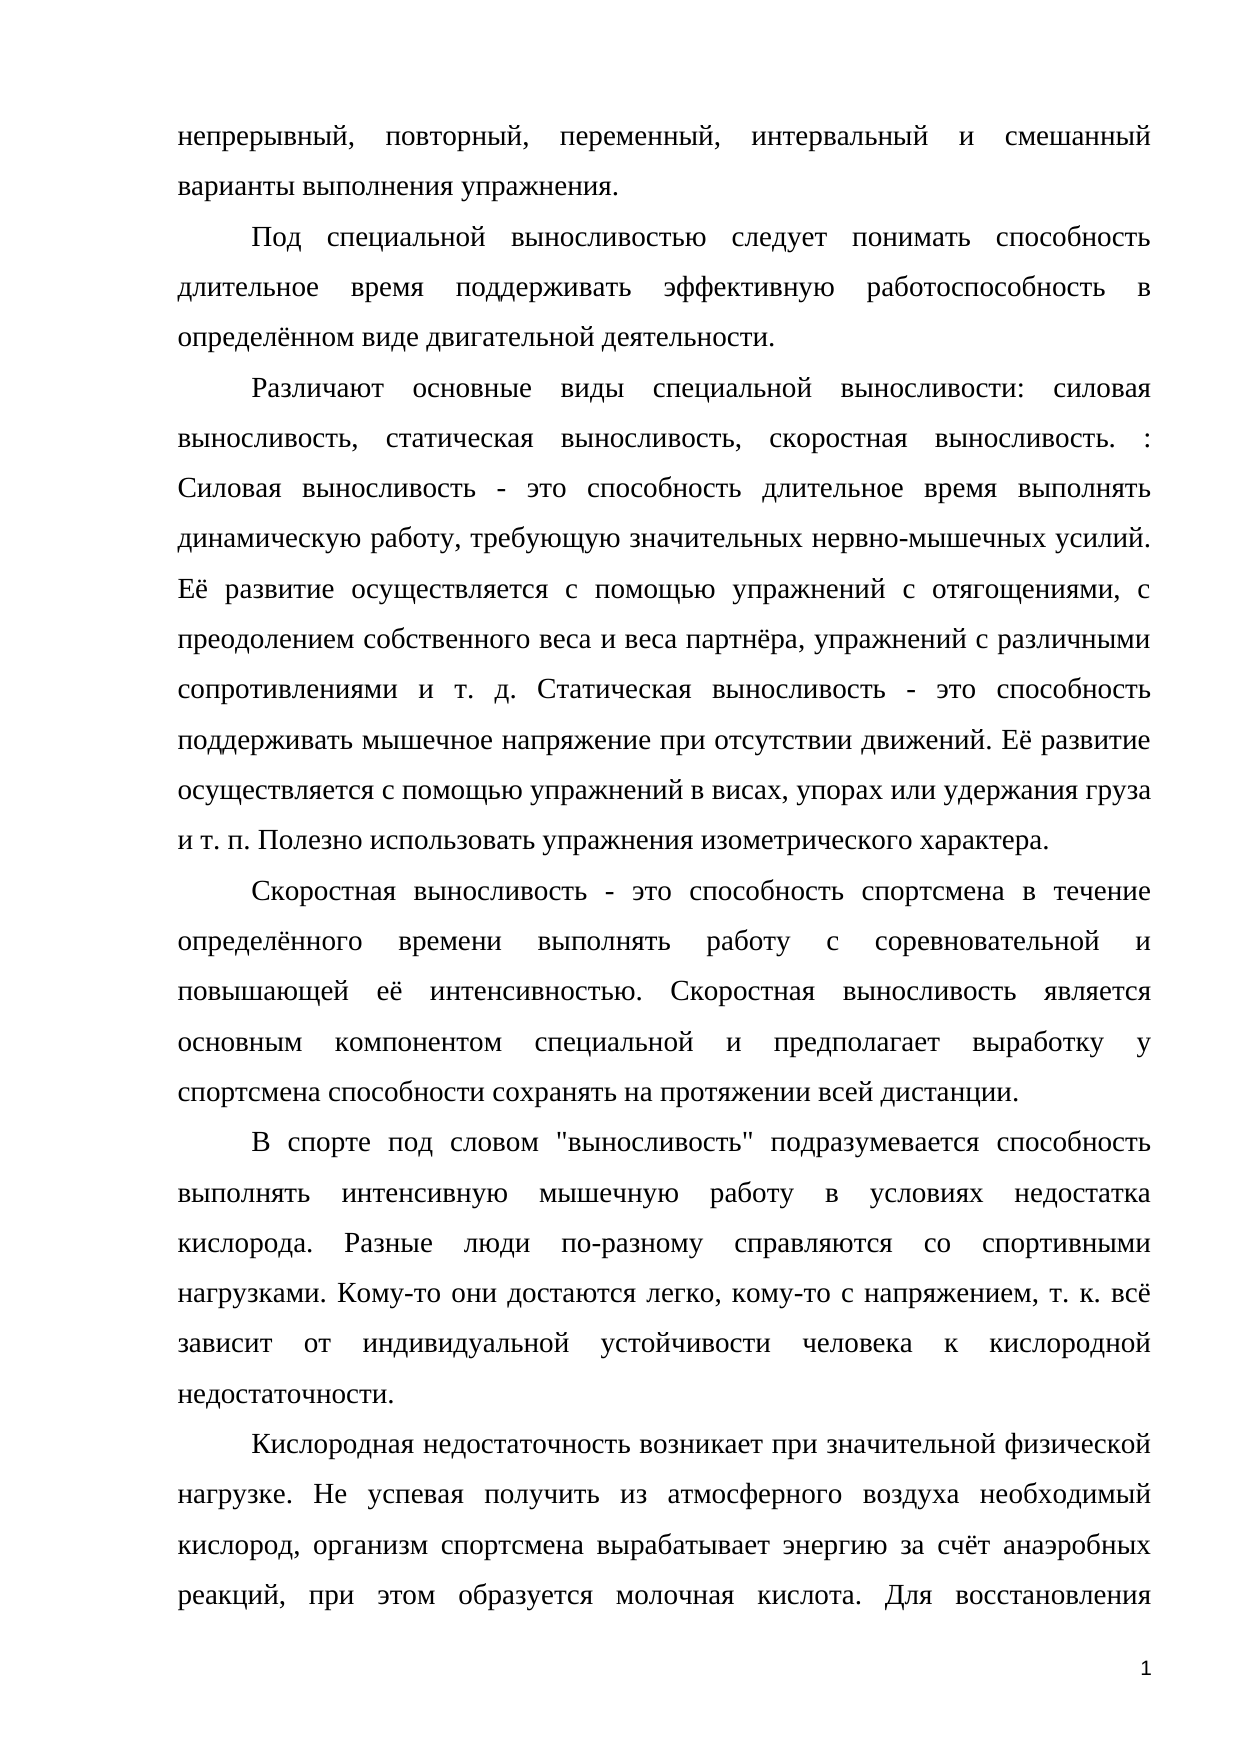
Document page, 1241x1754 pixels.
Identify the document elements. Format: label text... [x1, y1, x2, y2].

text Под специальной выносливостью следует понимать способность длительное время поддерживать эффективную работоспособность в определённом виде двигательной деятельности. [177, 219, 1152, 353]
text Скоростная выносливость - это способность спортсмена в течение определённого времени выполнять работу с соревновательной и повышающей её интенсивностью. Скоростная выносливость является основным компонентом специальной и предполагает выработку у спортсмена способности сохранять на протяжении всей дистанции. [177, 873, 1152, 1108]
text В спорте под словом "выносливость" подразумевается способность выполнять интенсивную мышечную работу в условиях недостатка кислорода. Разные люди по-разному справляются со спортивными нагрузками. Кому-то они достаются легко, кому-то с напряжением, т. к. всё зависит от индивидуальной устойчивости человека к кислородной недостаточности. [177, 1124, 1152, 1409]
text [177, 1426, 1152, 1611]
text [177, 118, 1152, 202]
text Различают основные виды специальной выносливости: силовая выносливость, статическая выносливость, скоростная выносливость. : Силовая выносливость - это способность длительное время выполнять динамическую работу, требующую значительных нервно-мышечных усилий. Её развитие осуществляется с помощью упражнений с отягощениями, с преодолением собственного веса и веса партнёра, упражнений с различными сопротивлениями и т. д. Статическая выносливость - это способность поддерживать мышечное напряжение при отсутствии движений. Её развитие осуществляется с помощью упражнений в висах, упорах или удержания груза и т. п. Полезно использовать упражнения изометрического характера. [177, 370, 1152, 856]
